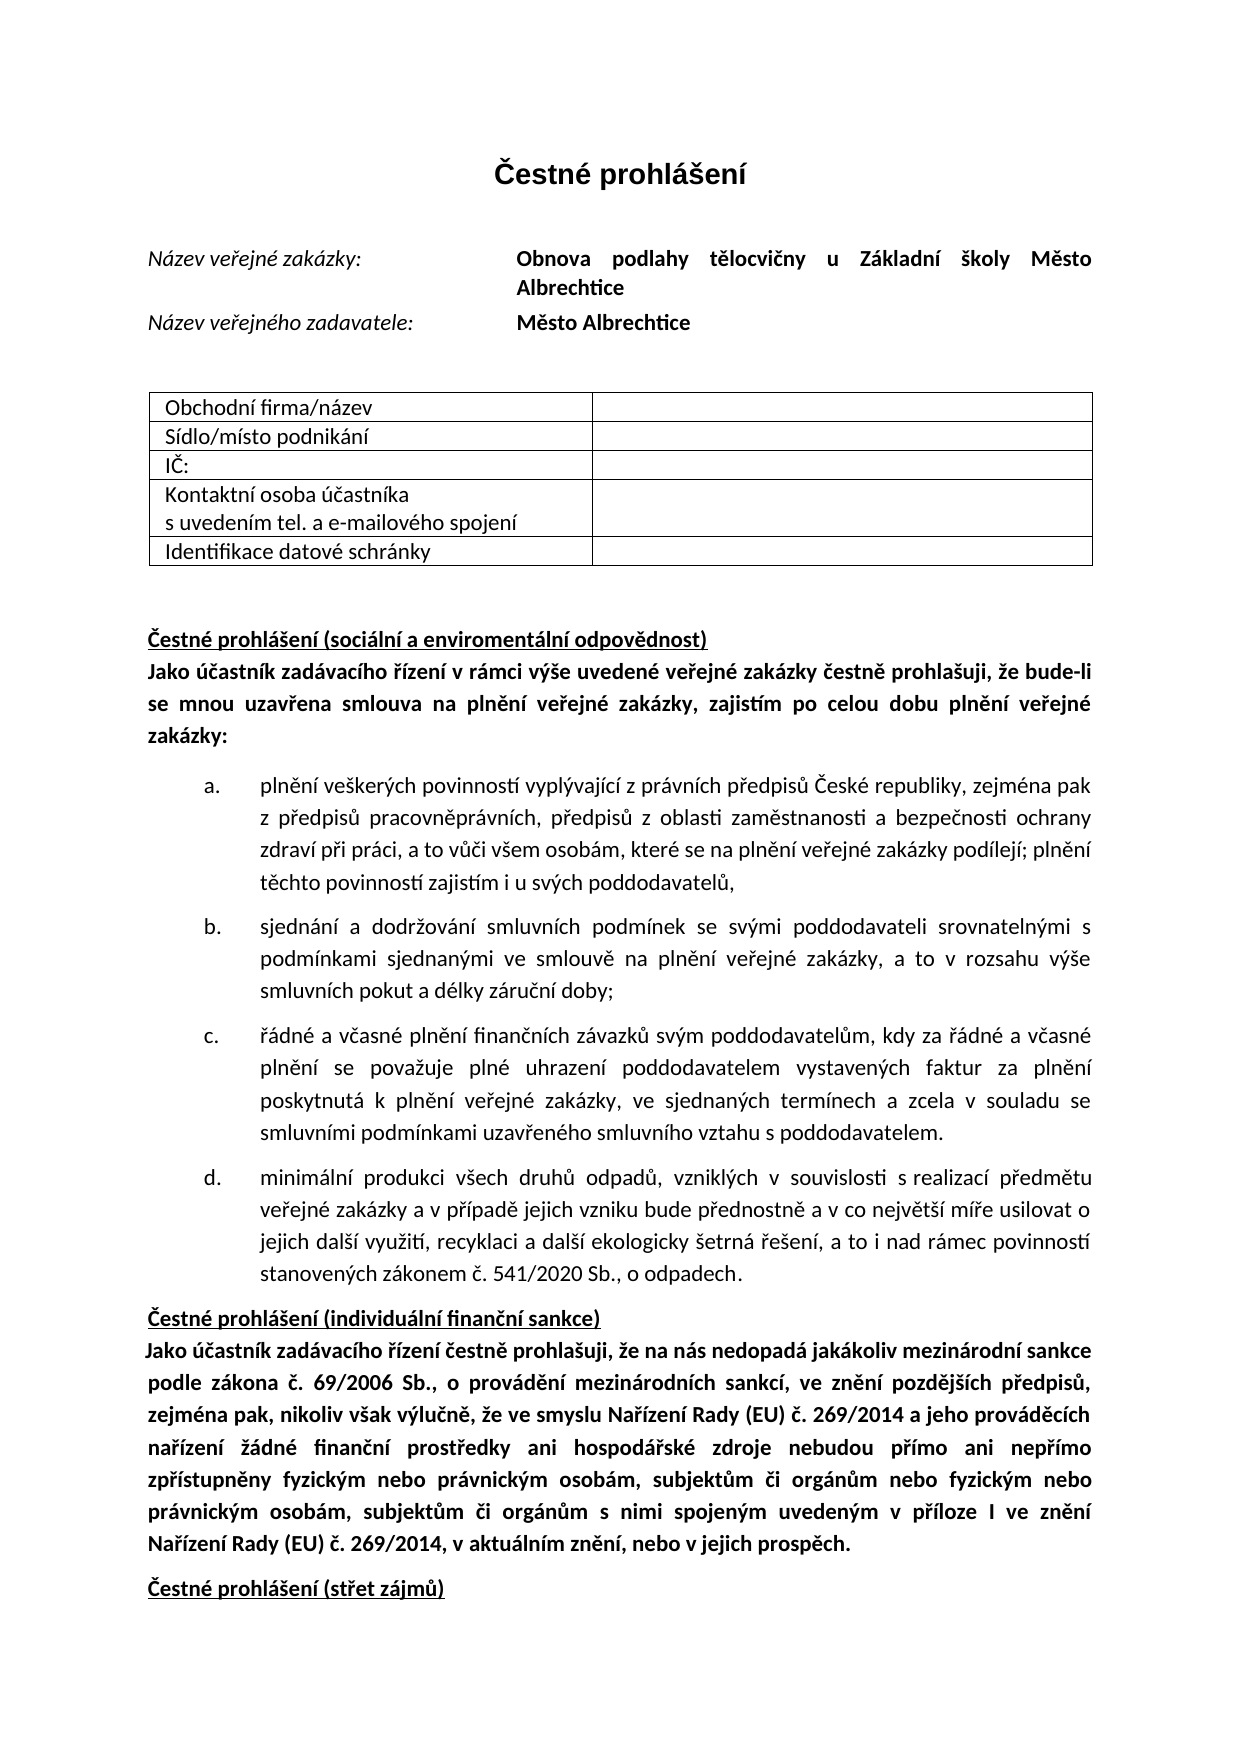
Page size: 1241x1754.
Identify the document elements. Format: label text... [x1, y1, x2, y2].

text Čestné prohlášení [148, 157, 1093, 190]
text Název veřejného zadavatele: Město Albrechtice [148, 308, 1093, 336]
table_cell Identifikace datové schránky [150, 537, 592, 565]
text Název veřejné zakázky: Obnova podlahy tělocvičny u Základní školy Město Albrechtice [148, 244, 1093, 301]
list sjednání a dodržování smluvních podmínek se svými poddodavateli srovnatelnými s podmínkami sjednanými ve smlouvě na plnění veřejné zakázky, a to v rozsahu výše smluvních pokut a délky záruční doby; [204, 912, 1093, 1005]
table_cell Kontaktní osoba účastníka s uvedením tel. a e-mailového spojení [150, 480, 592, 536]
table_cell [593, 422, 1092, 450]
table_cell [593, 451, 1092, 479]
list minimální produkci všech druhů odpadů, vzniklých v souvislosti s realizací předmětu veřejné zakázky a v případě jejich vzniku bude přednostně a v co největší míře usilovat o jejich další využití, recyklaci a další ekologicky šetrná řešení, a to i nad rámec povinností stanovených zákonem č. 541/2020 Sb., o odpadech. [204, 1163, 1093, 1287]
list plnění veškerých povinností vyplývající z právních předpisů České republiky, zejména pak z předpisů pracovněprávních, předpisů z oblasti zaměstnanosti a bezpečnosti ochrany zdraví při práci, a to vůči všem osobám, které se na plnění veřejné zakázky podílejí; plnění těchto povinností zajistím i u svých poddodavatelů, [204, 771, 1093, 896]
text Jako účastník zadávacího řízení čestně prohlašuji, že na nás nedopadá jakákoliv mezinárodní sankce podle zákona č. 69/2006 Sb., o provádění mezinárodních sankcí, ve znění pozdějších předpisů, zejména pak, nikoliv však výlučně, že ve smyslu Nařízení Rady (EU) č. 269/2014 a jeho prováděcích nařízení žádné finanční prostředky ani hospodářské zdroje nebudou přímo ani nepřímo zpřístupněny fyzickým nebo právnickým osobám, subjektům či orgánům nebo fyzickým nebo právnickým osobám, subjektům či orgánům s nimi spojeným uvedeným v příloze I ve znění Nařízení Rady (EU) č. 269/2014, v aktuálním znění, nebo v jejich prospěch. [145, 1336, 1093, 1557]
table_cell [593, 480, 1092, 536]
table_cell [593, 537, 1092, 565]
table_cell IČ: [150, 451, 592, 479]
text Čestné prohlášení (individuální finanční sankce) [148, 1304, 1093, 1332]
text Jako účastník zadávacího řízení v rámci výše uvedené veřejné zakázky čestně prohlašuji, že bude-li se mnou uzavřena smlouva na plnění veřejné zakázky, zajistím po celou dobu plnění veřejné zakázky: [148, 657, 1093, 749]
table_header [593, 393, 1092, 421]
table_header Obchodní firma/název [150, 393, 592, 421]
table_cell Sídlo/místo podnikání [150, 422, 592, 450]
text Čestné prohlášení (střet zájmů) [148, 1574, 1093, 1602]
list řádné a včasné plnění finančních závazků svým poddodavatelům, kdy za řádné a včasné plnění se považuje plné uhrazení poddodavatelem vystavených faktur za plnění poskytnutá k plnění veřejné zakázky, ve sjednaných termínech a zcela v souladu se smluvními podmínkami uzavřeného smluvního vztahu s poddodavatelem. [204, 1021, 1093, 1146]
text Čestné prohlášení (sociální a enviromentální odpovědnost) [148, 625, 1093, 653]
